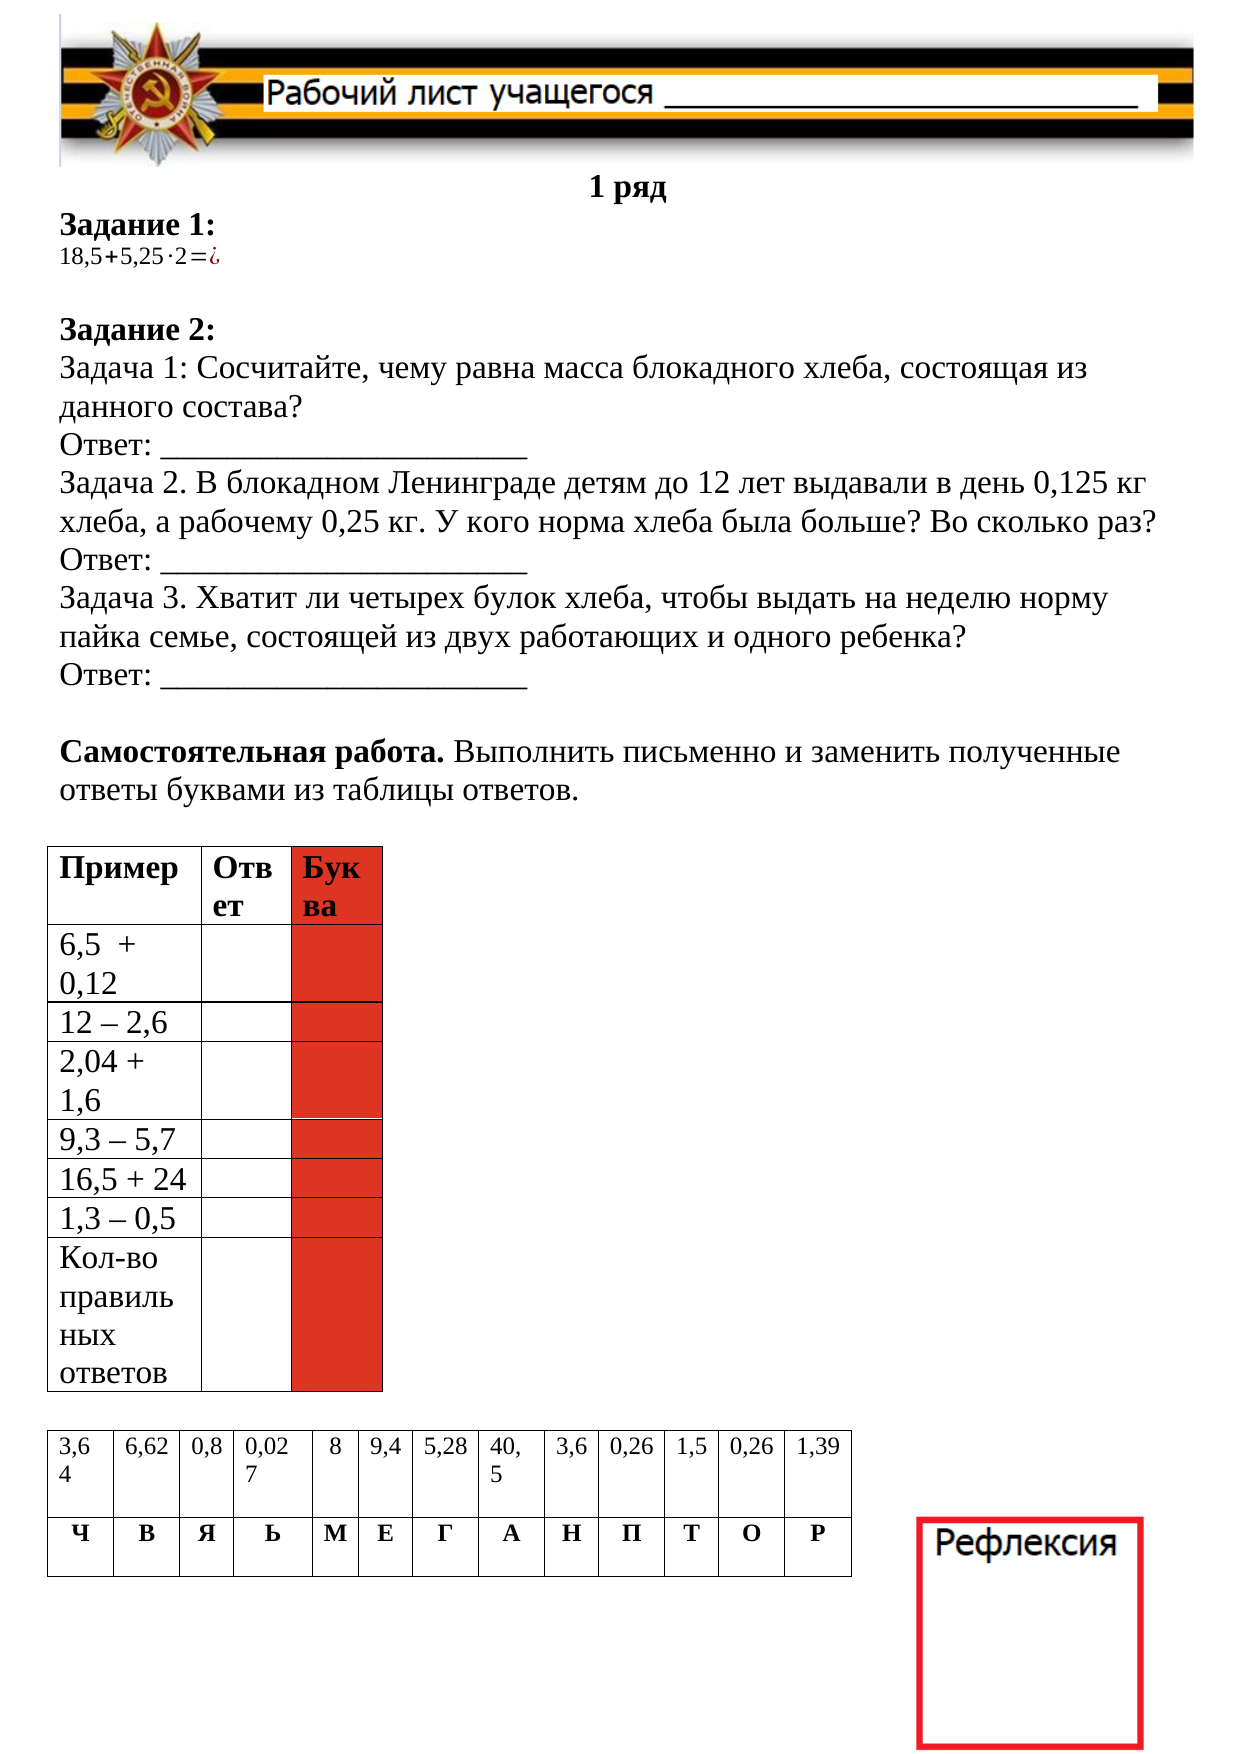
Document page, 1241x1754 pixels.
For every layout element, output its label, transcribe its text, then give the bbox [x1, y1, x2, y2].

table_cell [202, 925, 291, 1001]
table_cell 6,5 + 0,12 [48, 925, 201, 1001]
table_header 9,4 [359, 1431, 412, 1517]
table_header 40,5 [479, 1431, 544, 1517]
table_cell В [114, 1518, 179, 1576]
table_cell 2,04 + 1,6 [48, 1042, 201, 1118]
table_cell 12 – 2,6 [48, 1003, 201, 1041]
table_cell П [599, 1518, 664, 1576]
table_cell Г [413, 1518, 478, 1576]
table_cell [202, 1003, 291, 1041]
table_cell М [313, 1518, 358, 1576]
table_header 6,62 [114, 1431, 179, 1517]
table_cell Кол-во правильных ответов [48, 1238, 201, 1391]
text Задача 2. В блокадном Ленинграде детям до 12 лет выдавали в день 0,125 кг хлеба, а рабочему 0,25 кг. У кого норма хлеба была больше? Во сколько раз? [59, 463, 1196, 539]
table_header 8 [313, 1431, 358, 1517]
table_header Пример [48, 847, 201, 924]
text Ответ: ______________________ [59, 654, 1196, 693]
table_cell 16,5 + 24 [48, 1159, 201, 1197]
table_cell [202, 1159, 291, 1197]
table_cell [292, 1198, 382, 1237]
table_header 1,5 [665, 1431, 718, 1517]
table_cell 1,3 – 0,5 [48, 1198, 201, 1237]
table_cell [292, 1120, 382, 1158]
table_cell [202, 1198, 291, 1237]
text Задача 3. Хватит ли четырех булок хлеба, чтобы выдать на неделю норму пайка семье, состоящей из двух работающих и одного ребенка? [59, 578, 1196, 654]
table_header 3,64 [48, 1431, 113, 1517]
text Задание 1: [59, 204, 1196, 243]
text Самостоятельная работа. Выполнить письменно и заменить полученные ответы буквами из таблицы ответов. [59, 731, 453, 769]
text Ответ: ______________________ [59, 424, 1196, 463]
table_cell Н [545, 1518, 598, 1576]
table_cell [202, 1042, 291, 1118]
table_cell А [479, 1518, 544, 1576]
table_cell [292, 1159, 382, 1197]
table_cell [292, 1003, 382, 1041]
table_cell Ь [234, 1518, 312, 1576]
table_cell [202, 1120, 291, 1158]
table_cell [292, 1238, 382, 1391]
table_cell Т [665, 1518, 718, 1576]
picture [911, 1513, 1146, 1751]
table_cell Я [180, 1518, 233, 1576]
text 1 ряд [59, 167, 1196, 204]
table_header Буква [292, 847, 382, 924]
picture [59, 14, 1196, 167]
text Самостоятельная работа. Выполнить письменно и заменить полученные ответы буквами из таблицы ответов. [579, 731, 1196, 808]
table_cell 9,3 – 5,7 [48, 1120, 201, 1158]
table_cell О [719, 1518, 784, 1576]
table_header 0,027 [234, 1431, 312, 1517]
table_cell [292, 1042, 382, 1118]
table_cell Ч [48, 1518, 113, 1576]
table_header 0,8 [180, 1431, 233, 1517]
table_cell [202, 1238, 291, 1391]
text Ответ: ______________________ [59, 539, 1196, 578]
table_cell [292, 925, 382, 1001]
text Задание 2: [59, 309, 1196, 348]
table_header 5,28 [413, 1431, 478, 1517]
table_cell Р [785, 1518, 851, 1576]
table_header 1,39 [785, 1431, 851, 1517]
table_header 0,26 [599, 1431, 664, 1517]
table_header 3,6 [545, 1431, 598, 1517]
table_header Ответ [202, 847, 291, 924]
text Задача 1: Сосчитайте, чему равна масса блокадного хлеба, состоящая из данного состава? [59, 348, 1196, 424]
table_header 0,26 [719, 1431, 784, 1517]
table_cell Е [359, 1518, 412, 1576]
